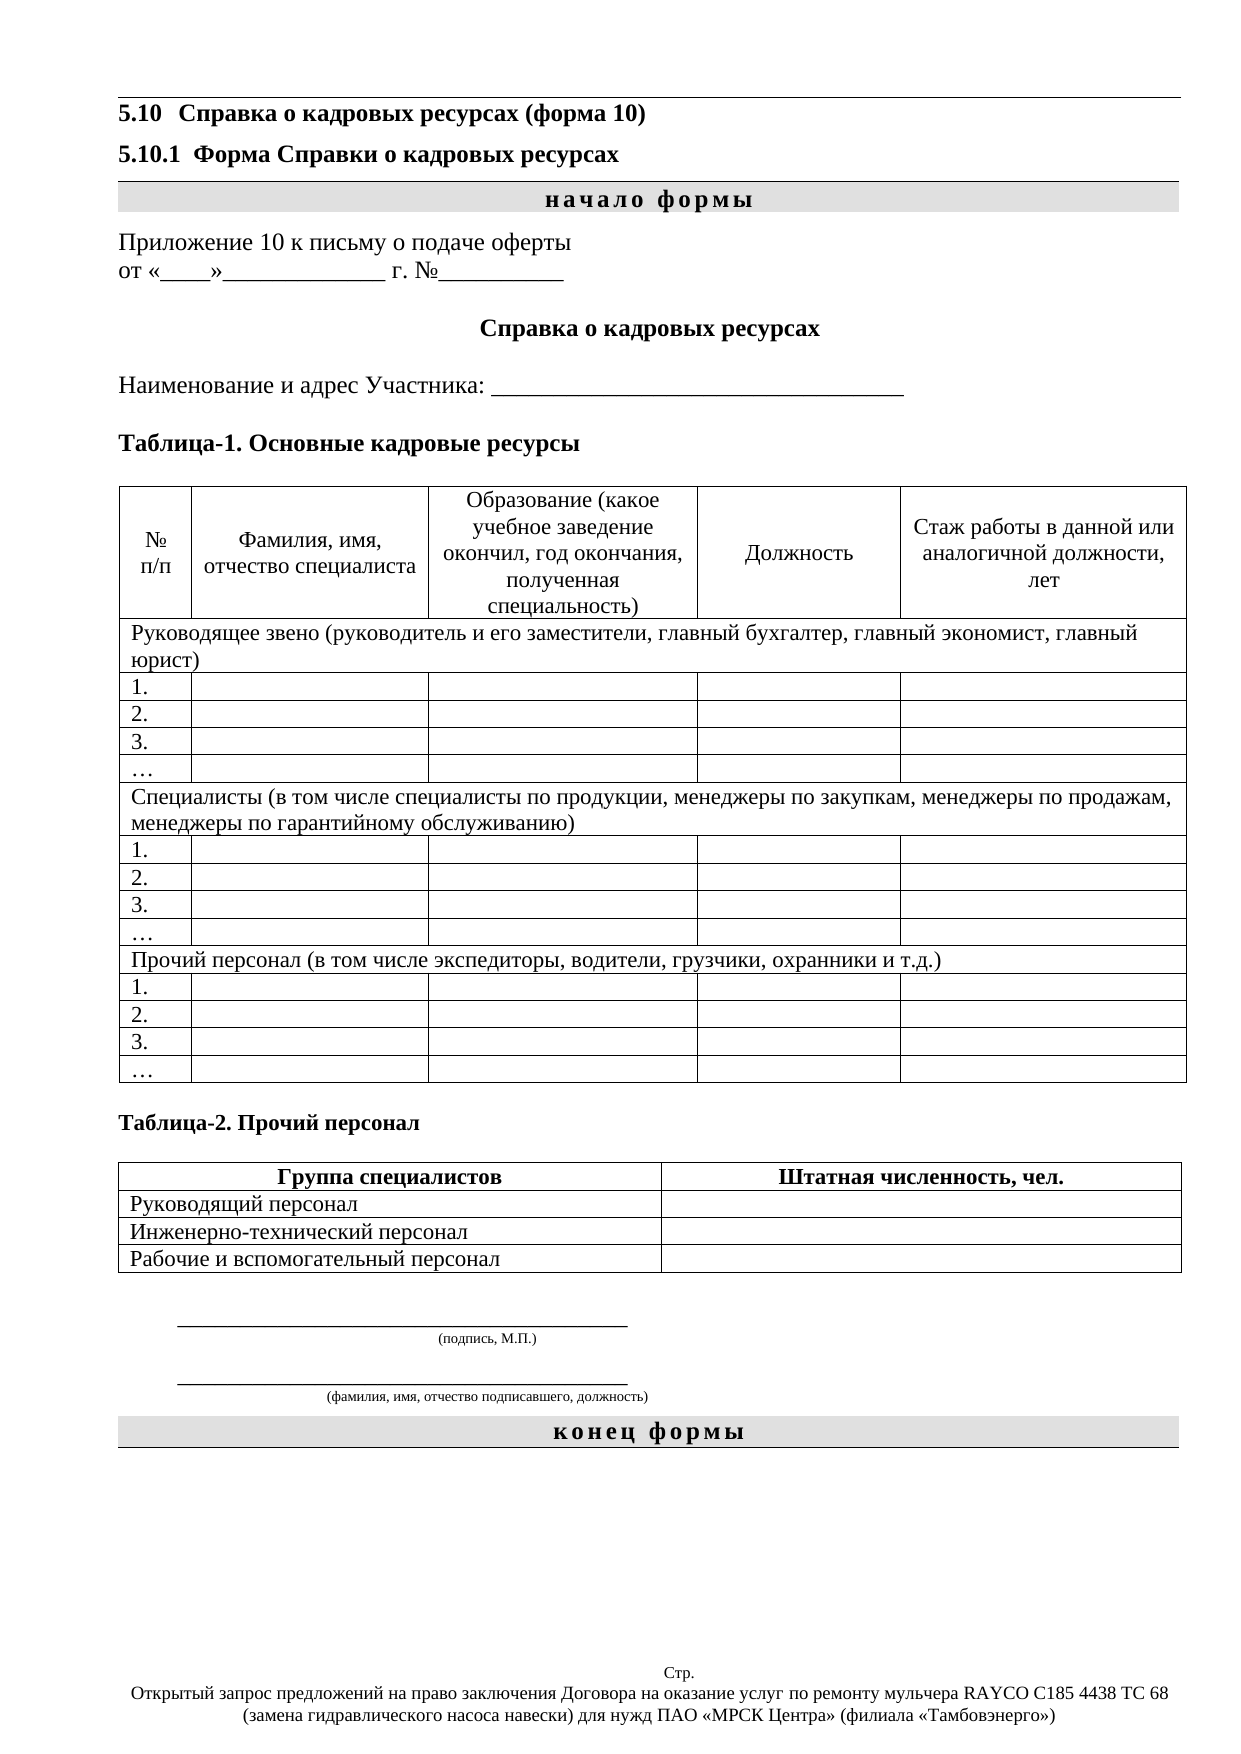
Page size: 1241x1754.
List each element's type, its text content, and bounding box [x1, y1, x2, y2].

table_header Штатная численность, чел. [662, 1163, 1181, 1189]
table_cell [901, 755, 1186, 782]
table_cell [698, 1056, 900, 1082]
text ____________________________________ [118, 1301, 1181, 1330]
table_cell [698, 673, 900, 699]
table_cell [120, 891, 191, 918]
table_cell Руководящий персонал [119, 1191, 661, 1217]
table_cell [901, 1028, 1186, 1054]
table_cell [429, 1001, 697, 1027]
table_cell Рабочие и вспомогательный персонал [119, 1245, 661, 1272]
table_header Должность [698, 487, 900, 618]
table_cell [901, 728, 1186, 754]
table_cell [429, 864, 697, 890]
table_cell [662, 1218, 1181, 1244]
table_cell [429, 919, 697, 945]
table_cell [698, 728, 900, 754]
subtitle Справка о кадровых ресурсах (форма 10) [118, 98, 1181, 127]
table_cell [901, 864, 1186, 890]
table_cell [120, 974, 191, 1000]
table_cell [698, 891, 900, 918]
table_cell [120, 1028, 191, 1054]
table_cell [429, 728, 697, 754]
table_cell [429, 701, 697, 727]
text Справка о кадровых ресурсах [118, 313, 1181, 342]
table_cell [429, 1028, 697, 1054]
table_cell [120, 673, 191, 699]
table_header Образование (какое учебное заведение окончил, год окончания, полученная специальность) [429, 487, 697, 618]
table_cell Специалисты (в том числе специалисты по продукции, менеджеры по закупкам, менеджеры по продажам, менеджеры по гарантийному обслуживанию) [120, 783, 1186, 835]
table_header № п/п [120, 487, 191, 618]
table_cell [120, 728, 191, 754]
text (фамилия, имя, отчество подписавшего, должность) [118, 1388, 797, 1416]
table_cell Инженерно-технический персонал [119, 1218, 661, 1244]
table_cell [698, 836, 900, 863]
table_cell [192, 864, 428, 890]
table_cell [901, 891, 1186, 918]
table_cell [192, 755, 428, 782]
text (подпись, М.П.) [118, 1330, 797, 1359]
table_cell [429, 836, 697, 863]
table_cell [120, 864, 191, 890]
table_cell [662, 1191, 1181, 1217]
table_cell [698, 864, 900, 890]
text Приложение 10 к письму о подаче оферты от «____»_____________ г. №__________ [118, 227, 1181, 284]
table_cell [192, 891, 428, 918]
table_cell [901, 836, 1186, 863]
text Таблица-1. Основные кадровые ресурсы [118, 428, 1181, 457]
table_cell [901, 701, 1186, 727]
table_cell … [120, 1056, 191, 1082]
text Таблица-2. Прочий персонал [118, 1109, 1181, 1136]
text конец формы [118, 1416, 1179, 1447]
table_cell [120, 1001, 191, 1027]
subtitle Форма Справки о кадровых ресурсах [118, 139, 1181, 168]
table_cell [192, 1001, 428, 1027]
table_cell Руководящее звено (руководитель и его заместители, главный бухгалтер, главный экономист, главный юрист) [120, 619, 1186, 672]
table_header Стаж работы в данной или аналогичной должности, лет [901, 487, 1186, 618]
text ____________________________________ [118, 1359, 1181, 1388]
text Наименование и адрес Участника: _________________________________ [118, 371, 1181, 399]
table_cell [192, 1056, 428, 1082]
table_cell [662, 1245, 1181, 1272]
table_cell … [120, 919, 191, 945]
table_cell [429, 1056, 697, 1082]
table_cell [192, 673, 428, 699]
table_cell [192, 728, 428, 754]
table_cell [901, 1056, 1186, 1082]
table_header Группа специалистов [119, 1163, 661, 1189]
table_cell [698, 701, 900, 727]
table_cell [192, 836, 428, 863]
table_cell [192, 1028, 428, 1054]
table_cell [698, 919, 900, 945]
table_cell [192, 974, 428, 1000]
table_cell [698, 974, 900, 1000]
table_cell [429, 755, 697, 782]
table_cell [429, 673, 697, 699]
text начало формы [118, 182, 1179, 212]
table_cell [192, 919, 428, 945]
table_cell [698, 1001, 900, 1027]
table_cell [120, 701, 191, 727]
table_cell … [120, 755, 191, 782]
table_header Фамилия, имя, отчество специалиста [192, 487, 428, 618]
table_cell [901, 673, 1186, 699]
table_cell [901, 1001, 1186, 1027]
table_cell [901, 974, 1186, 1000]
table_cell [192, 701, 428, 727]
table_cell [429, 974, 697, 1000]
table_cell [901, 919, 1186, 945]
table_cell [698, 755, 900, 782]
table_cell [698, 1028, 900, 1054]
table_cell [120, 836, 191, 863]
table_cell [429, 891, 697, 918]
table_cell Прочий персонал (в том числе экспедиторы, водители, грузчики, охранники и т.д.) [120, 946, 1186, 972]
